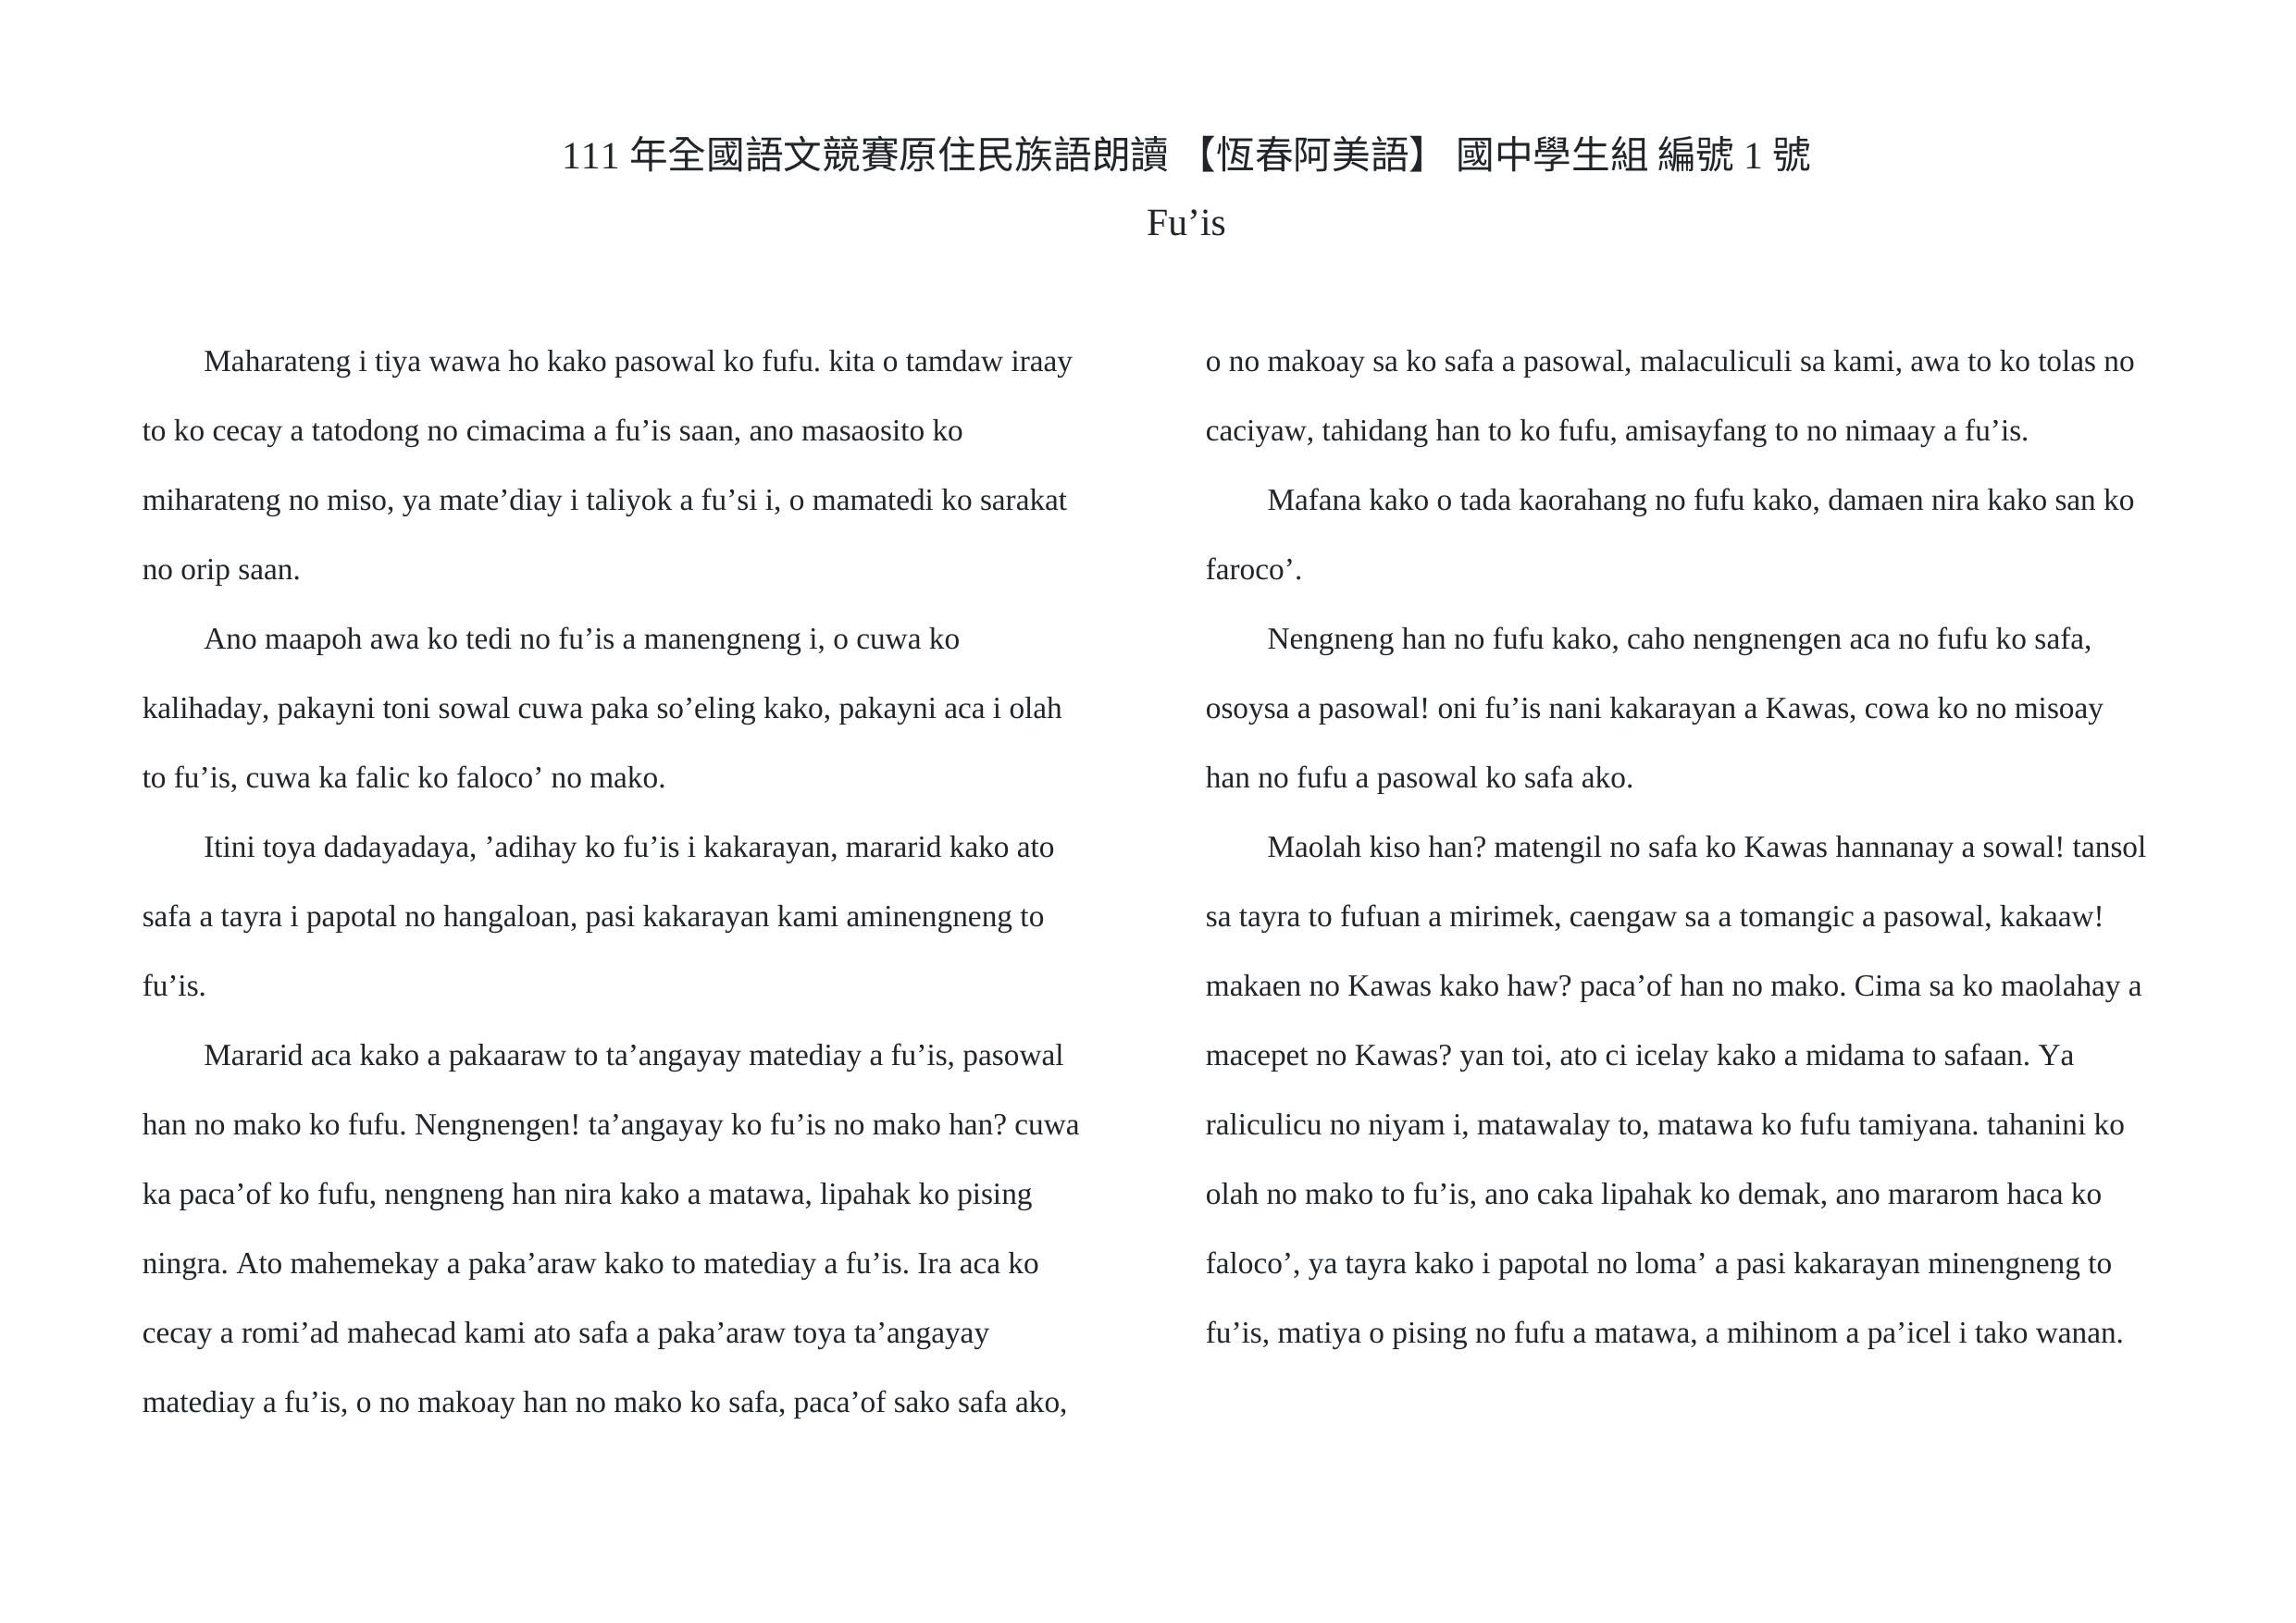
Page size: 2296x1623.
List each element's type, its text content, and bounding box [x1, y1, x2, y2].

text Itini toya dadayadaya, ’adihay ko fu’is i kakarayan, mararid kako ato safa a tayra i papotal no hangaloan, pasi kakarayan kami aminengneng to fu’is. [142, 812, 1090, 1020]
text 111 年全國語文競賽原住民族語朗讀 【恆春阿美語】 國中學生組 編號 1 號 [142, 118, 2153, 187]
text Mararid aca kako a pakaaraw to ta’angayay matediay a fu’is, pasowal han no mako ko fufu. Nengnengen! ta’angayay ko fu’is no mako han? cuwa ka paca’of ko fufu, nengneng han nira kako a matawa, lipahak ko pising ningra. Ato mahemekay a paka’araw kako to matediay a fu’is. Ira aca ko cecay a romi’ad mahecad kami ato safa a paka’araw toya ta’angayay matediay a fu’is, o no makoay han no mako ko safa, paca’of sako safa ako, o no makoay sa ko safa a pasowal, malaculiculi sa kami, awa to ko tolas no caciyaw, tahidang han to ko fufu, amisayfang to no nimaay a fu’is. [1206, 326, 2153, 465]
text Mafana kako o tada kaorahang no fufu kako, damaen nira kako san ko faroco’. [1206, 465, 2153, 603]
text Mararid aca kako a pakaaraw to ta’angayay matediay a fu’is, pasowal han no mako ko fufu. Nengnengen! ta’angayay ko fu’is no mako han? cuwa ka paca’of ko fufu, nengneng han nira kako a matawa, lipahak ko pising ningra. Ato mahemekay a paka’araw kako to matediay a fu’is. Ira aca ko cecay a romi’ad mahecad kami ato safa a paka’araw toya ta’angayay matediay a fu’is, o no makoay han no mako ko safa, paca’of sako safa ako, o no makoay sa ko safa a pasowal, malaculiculi sa kami, awa to ko tolas no caciyaw, tahidang han to ko fufu, amisayfang to no nimaay a fu’is. [142, 1020, 1090, 1436]
text Fu’is [142, 187, 2153, 256]
text Maharateng i tiya wawa ho kako pasowal ko fufu. kita o tamdaw iraay to ko cecay a tatodong no cimacima a fu’is saan, ano masaosito ko miharateng no miso, ya mate’diay i taliyok a fu’si i, o mamatedi ko sarakat no orip saan. [142, 326, 1090, 603]
text Ano maapoh awa ko tedi no fu’is a manengneng i, o cuwa ko kalihaday, pakayni toni sowal cuwa paka so’eling kako, pakayni aca i olah to fu’is, cuwa ka falic ko faloco’ no mako. [142, 603, 1090, 812]
text Nengneng han no fufu kako, caho nengnengen aca no fufu ko safa, osoysa a pasowal! oni fu’is nani kakarayan a Kawas, cowa ko no misoay han no fufu a pasowal ko safa ako. [1206, 603, 2153, 812]
text Maolah kiso han? matengil no safa ko Kawas hannanay a sowal! tansol sa tayra to fufuan a mirimek, caengaw sa a tomangic a pasowal, kakaaw! makaen no Kawas kako haw? paca’of han no mako. Cima sa ko maolahay a macepet no Kawas? yan toi, ato ci icelay kako a midama to safaan. Ya raliculicu no niyam i, matawalay to, matawa ko fufu tamiyana. tahanini ko olah no mako to fu’is, ano caka lipahak ko demak, ano mararom haca ko faloco’, ya tayra kako i papotal no loma’ a pasi kakarayan minengneng to fu’is, matiya o pising no fufu a matawa, a mihinom a pa’icel i tako wanan. [1206, 812, 2153, 1367]
